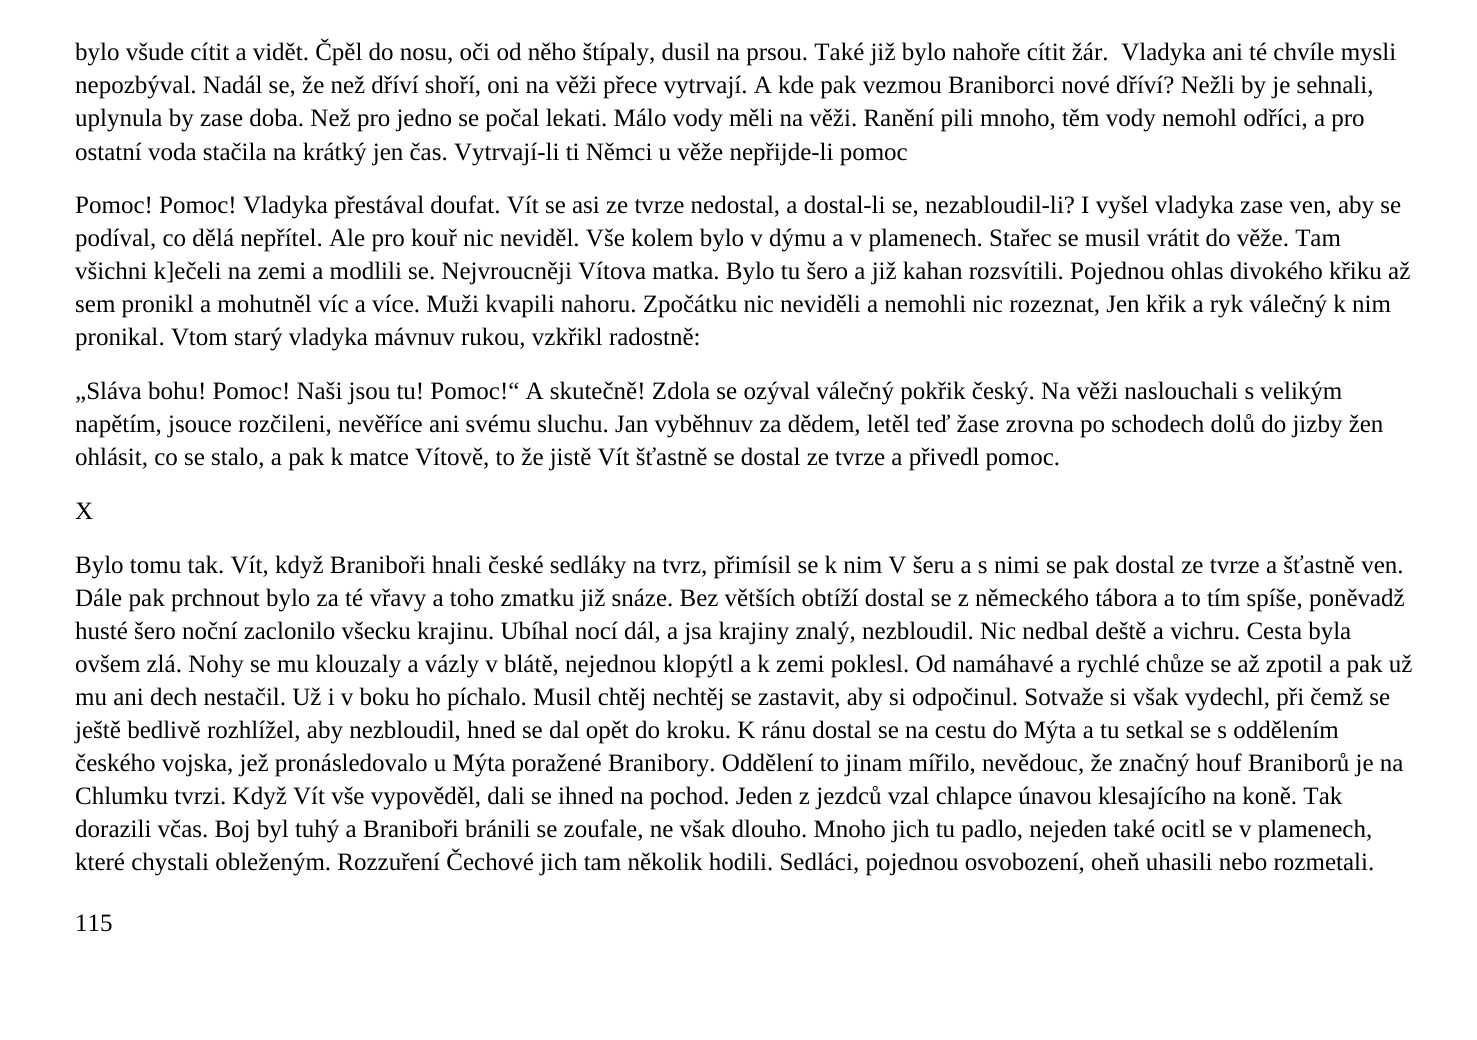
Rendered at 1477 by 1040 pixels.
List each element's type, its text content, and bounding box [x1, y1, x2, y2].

text Pomoc! Pomoc! Vladyka přestával doufat. Vít se asi ze tvrze nedostal, a dostal-li se, nezabloudil-li? I vyšel vladyka zase ven, aby se podíval, co dělá nepřítel. Ale pro kouř nic neviděl. Vše kolem bylo v dýmu a v plamenech. Stařec se musil vrátit do věže. Tam všichni k]ečeli na zemi a modlili se. Nejvroucněji Vítova matka. Bylo tu šero a již kahan rozsvítili. Pojednou ohlas divokého křiku až sem pronikl a mohutněl víc a více. Muži kvapili nahoru. Zpočátku nic neviděli a nemohli nic rozeznat, Jen křik a ryk válečný k nim pronikal. Vtom starý vladyka mávnuv rukou, vzkřikl radostně: [75, 190, 1416, 351]
text X [75, 496, 1416, 525]
text „Sláva bohu! Pomoc! Naši jsou tu! Pomoc!“ A skutečně! Zdola se ozýval válečný pokřik český. Na věži naslouchali s velikým napětím, jsouce rozčileni, nevěříce ani svému sluchu. Jan vyběhnuv za dědem, letěl teď žase zrovna po schodech dolů do jizby žen ohlásit, co se stalo, a pak k matce Vítově, to že jistě Vít šťastně se dostal ze tvrze a přivedl pomoc. [75, 376, 1416, 471]
